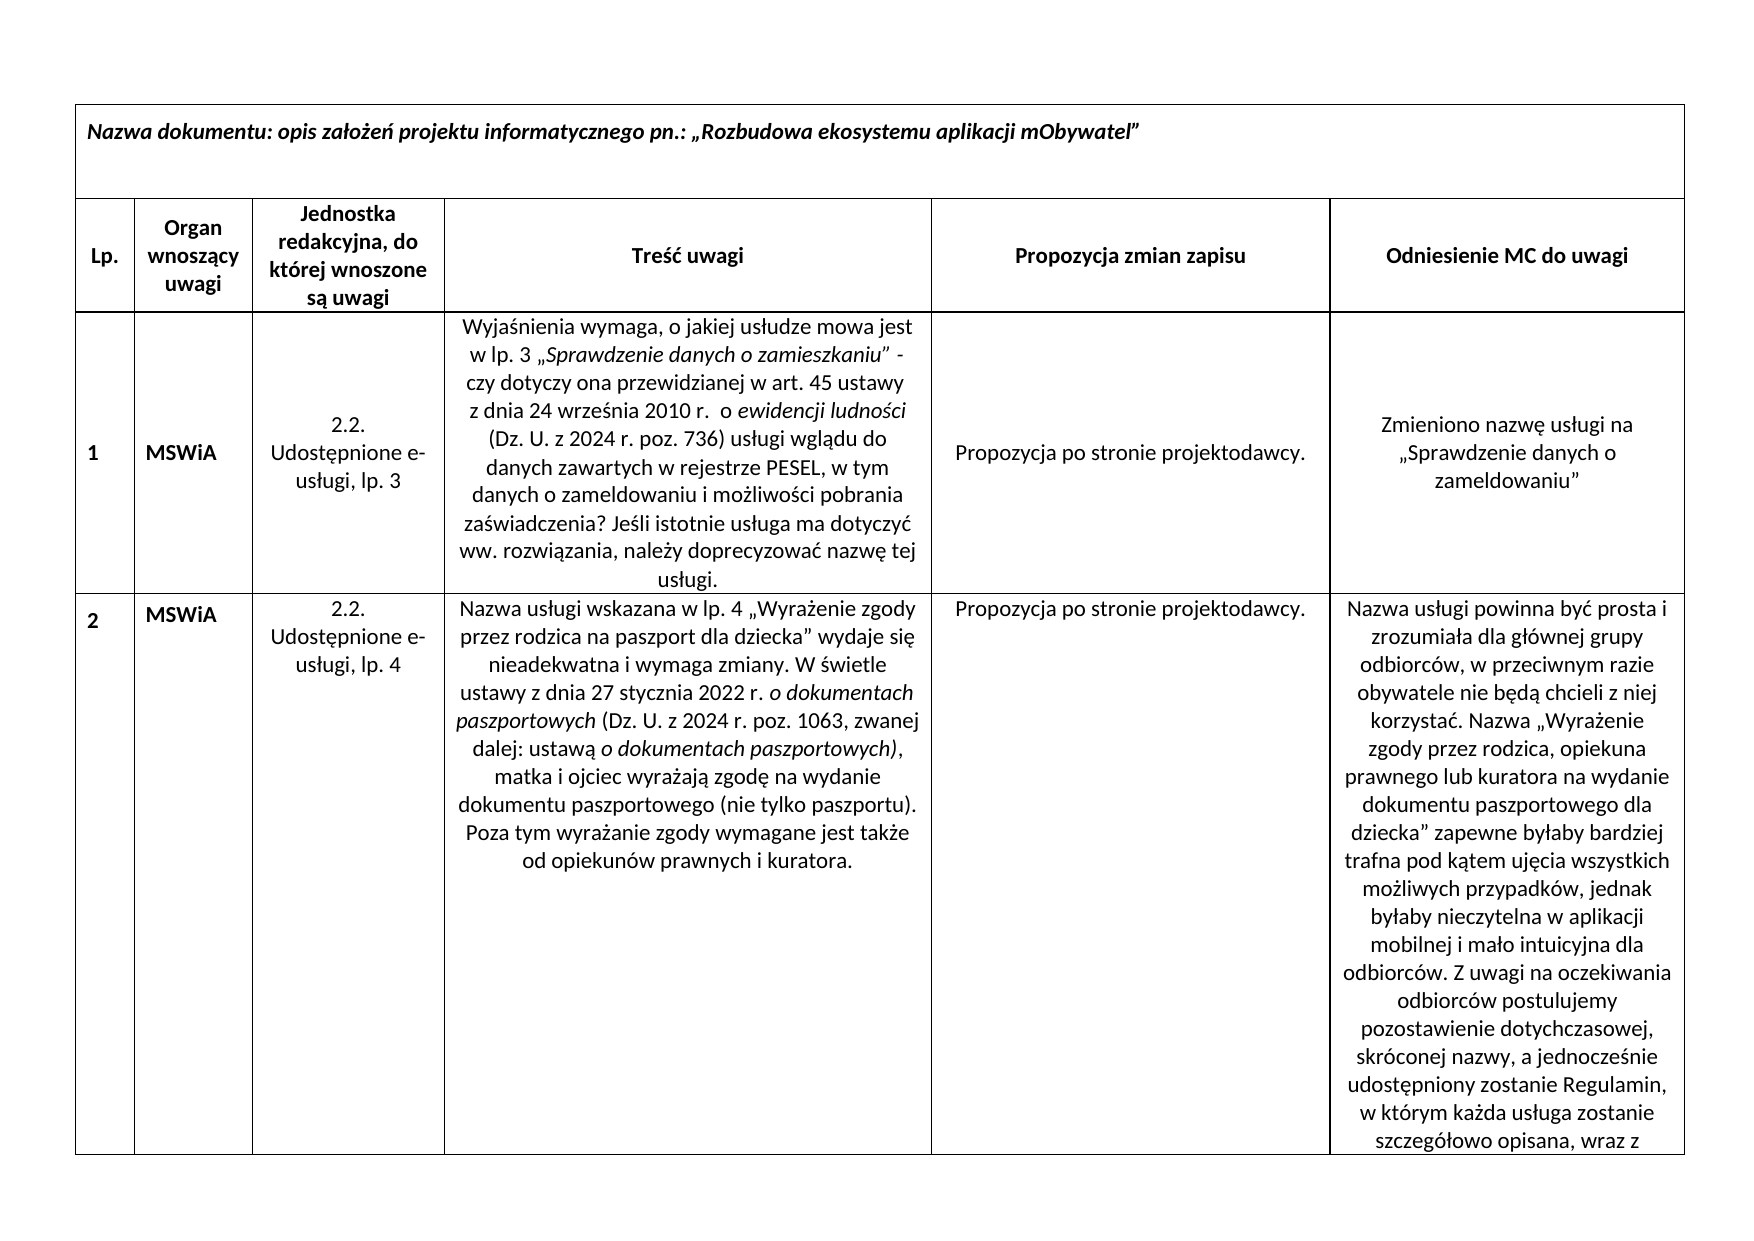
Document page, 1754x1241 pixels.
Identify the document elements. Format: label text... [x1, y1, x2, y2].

table_cell MSWiA [135, 594, 252, 1154]
table_cell Organ wnoszący uwagi [135, 199, 252, 311]
table_cell 2.2. Udostępnione e-usługi, lp. 3 [253, 313, 444, 593]
table_cell Wyjaśnienia wymaga, o jakiej usłudze mowa jest w lp. 3 „Sprawdzenie danych o zamieszkaniu” - czy dotyczy ona przewidzianej w art. 45 ustawy z dnia 24 września 2010 r. o ewidencji ludności (Dz. U. z 2024 r. poz. 736) usługi wglądu do danych zawartych w rejestrze PESEL, w tym danych o zameldowaniu i możliwości pobrania zaświadczenia? Jeśli istotnie usługa ma dotyczyć ww. rozwiązania, należy doprecyzować nazwę tej usługi. [445, 313, 931, 593]
table_cell Lp. [76, 199, 134, 311]
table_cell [445, 594, 931, 1154]
table_cell Odniesienie MC do uwagi [1331, 199, 1684, 311]
table_cell Treść uwagi [445, 199, 931, 311]
table_cell Zmieniono nazwę usługi na „Sprawdzenie danych o zameldowaniu” [1331, 313, 1684, 593]
table_cell 2 [76, 594, 134, 1154]
table_cell Propozycja zmian zapisu [932, 199, 1329, 311]
table_cell 1 [76, 313, 134, 593]
table_cell Propozycja po stronie projektodawcy. [932, 313, 1329, 593]
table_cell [1331, 594, 1684, 1154]
table_header Nazwa dokumentu: opis założeń projektu informatycznego pn.: „Rozbudowa ekosystemu aplikacji mObywatel” [76, 105, 1684, 198]
table_cell Jednostka redakcyjna, do której wnoszone są uwagi [253, 199, 444, 311]
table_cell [253, 594, 444, 1154]
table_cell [932, 594, 1329, 1154]
table_cell MSWiA [135, 313, 252, 593]
